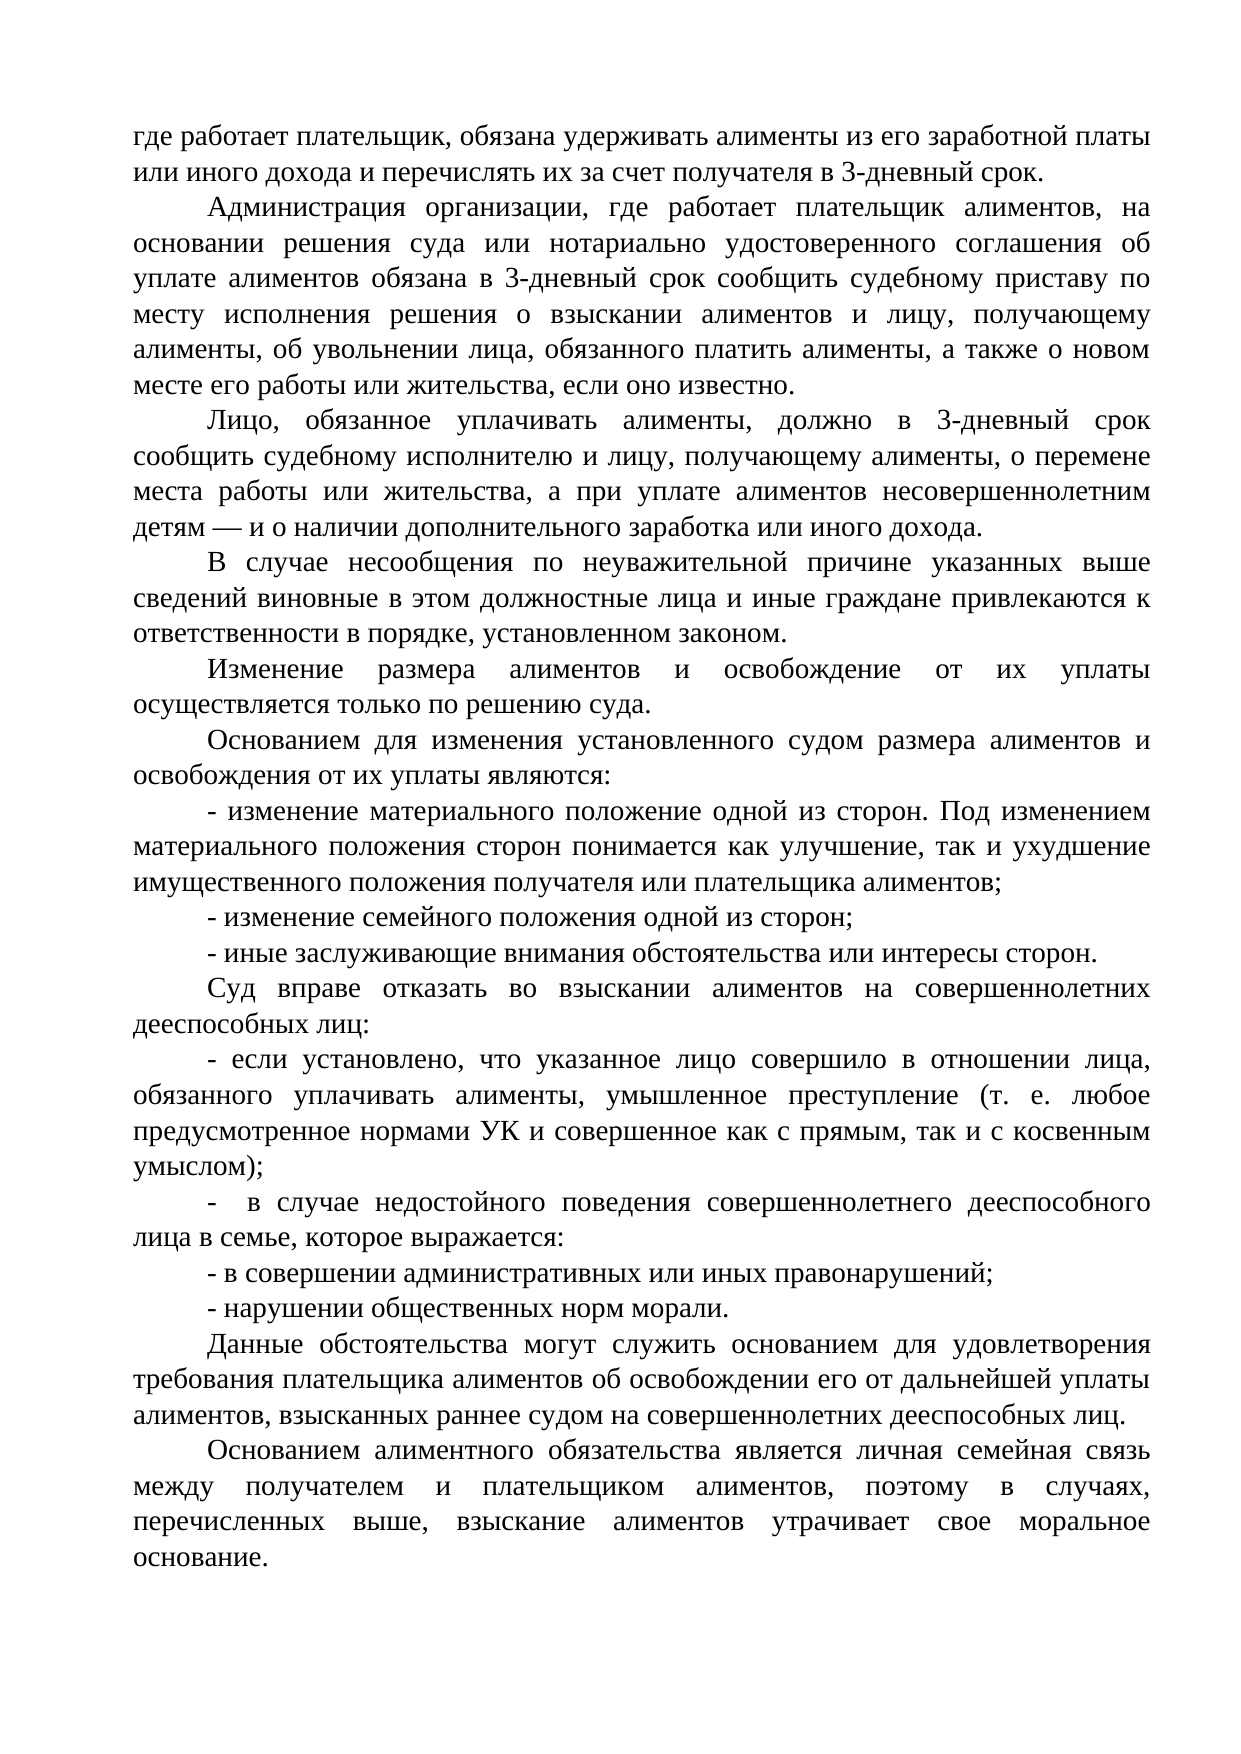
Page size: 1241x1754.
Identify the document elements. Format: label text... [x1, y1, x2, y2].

list Основанием для изменения установленного судом размера алиментов и освобождения от их уплаты являются: [133, 722, 1152, 791]
list - если установлено, что указанное лицо совершило в отношении лица, обязанного уплачивать алименты, умышленное преступление (т. е. любое предусмотренное нормами УК и совершенное как с прямым, так и с косвенным умыслом); [133, 1042, 1152, 1182]
list - иные заслуживающие внимания обстоятельства или интересы сторон. [133, 935, 1152, 969]
list В случае несообщения по неуважительной причине указанных выше сведений виновные в этом должностные лица и иные граждане привлекаются к ответственности в порядке, установленном законом. [133, 544, 1152, 649]
list - изменение семейного положения одной из сторон; [133, 899, 1152, 933]
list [133, 118, 1152, 187]
list - изменение материального положение одной из сторон. Под изменением материального положения сторон понимается как улучшение, так и ухудшение имущественного положения получателя или плательщика алиментов; [133, 793, 1152, 898]
list Изменение размера алиментов и освобождение от их уплаты осуществляется только по решению суда. [133, 651, 1152, 720]
list - нарушении общественных норм морали. [133, 1290, 1152, 1324]
list Администрация организации, где работает плательщик алиментов, на основании решения суда или нотариально удостоверенного соглашения об уплате алиментов обязана в 3-дневный срок сообщить судебному приставу по месту исполнения решения о взыскании алиментов и лицу, получающему алименты, об увольнении лица, обязанного платить алименты, а также о новом месте его работы или жительства, если оно известно. [133, 189, 1152, 400]
list Лицо, обязанное уплачивать алименты, должно в 3-дневный срок сообщить судебному исполнителю и лицу, получающему алименты, о перемене места работы или жительства, а при уплате алиментов несовершеннолетним детям — и о наличии дополнительного заработка или иного дохода. [133, 402, 1152, 542]
list Суд вправе отказать во взыскании алиментов на совершеннолетних дееспособных лиц: [133, 971, 1152, 1040]
list - в совершении административных или иных правонарушений; [133, 1255, 1152, 1288]
list - в случае недостойного поведения совершеннолетнего дееспособного лица в семье, которое выражается: [133, 1184, 1152, 1253]
list Данные обстоятельства могут служить основанием для удовлетворения требования плательщика алиментов об освобождении его от дальнейшей уплаты алиментов, взысканных раннее судом на совершеннолетних дееспособных лиц. [133, 1326, 1152, 1430]
list Основанием алиментного обязательства является личная семейная связь между получателем и плательщиком алиментов, поэтому в случаях, перечисленных выше, взыскание алиментов утрачивает свое моральное основание. [133, 1432, 1152, 1572]
